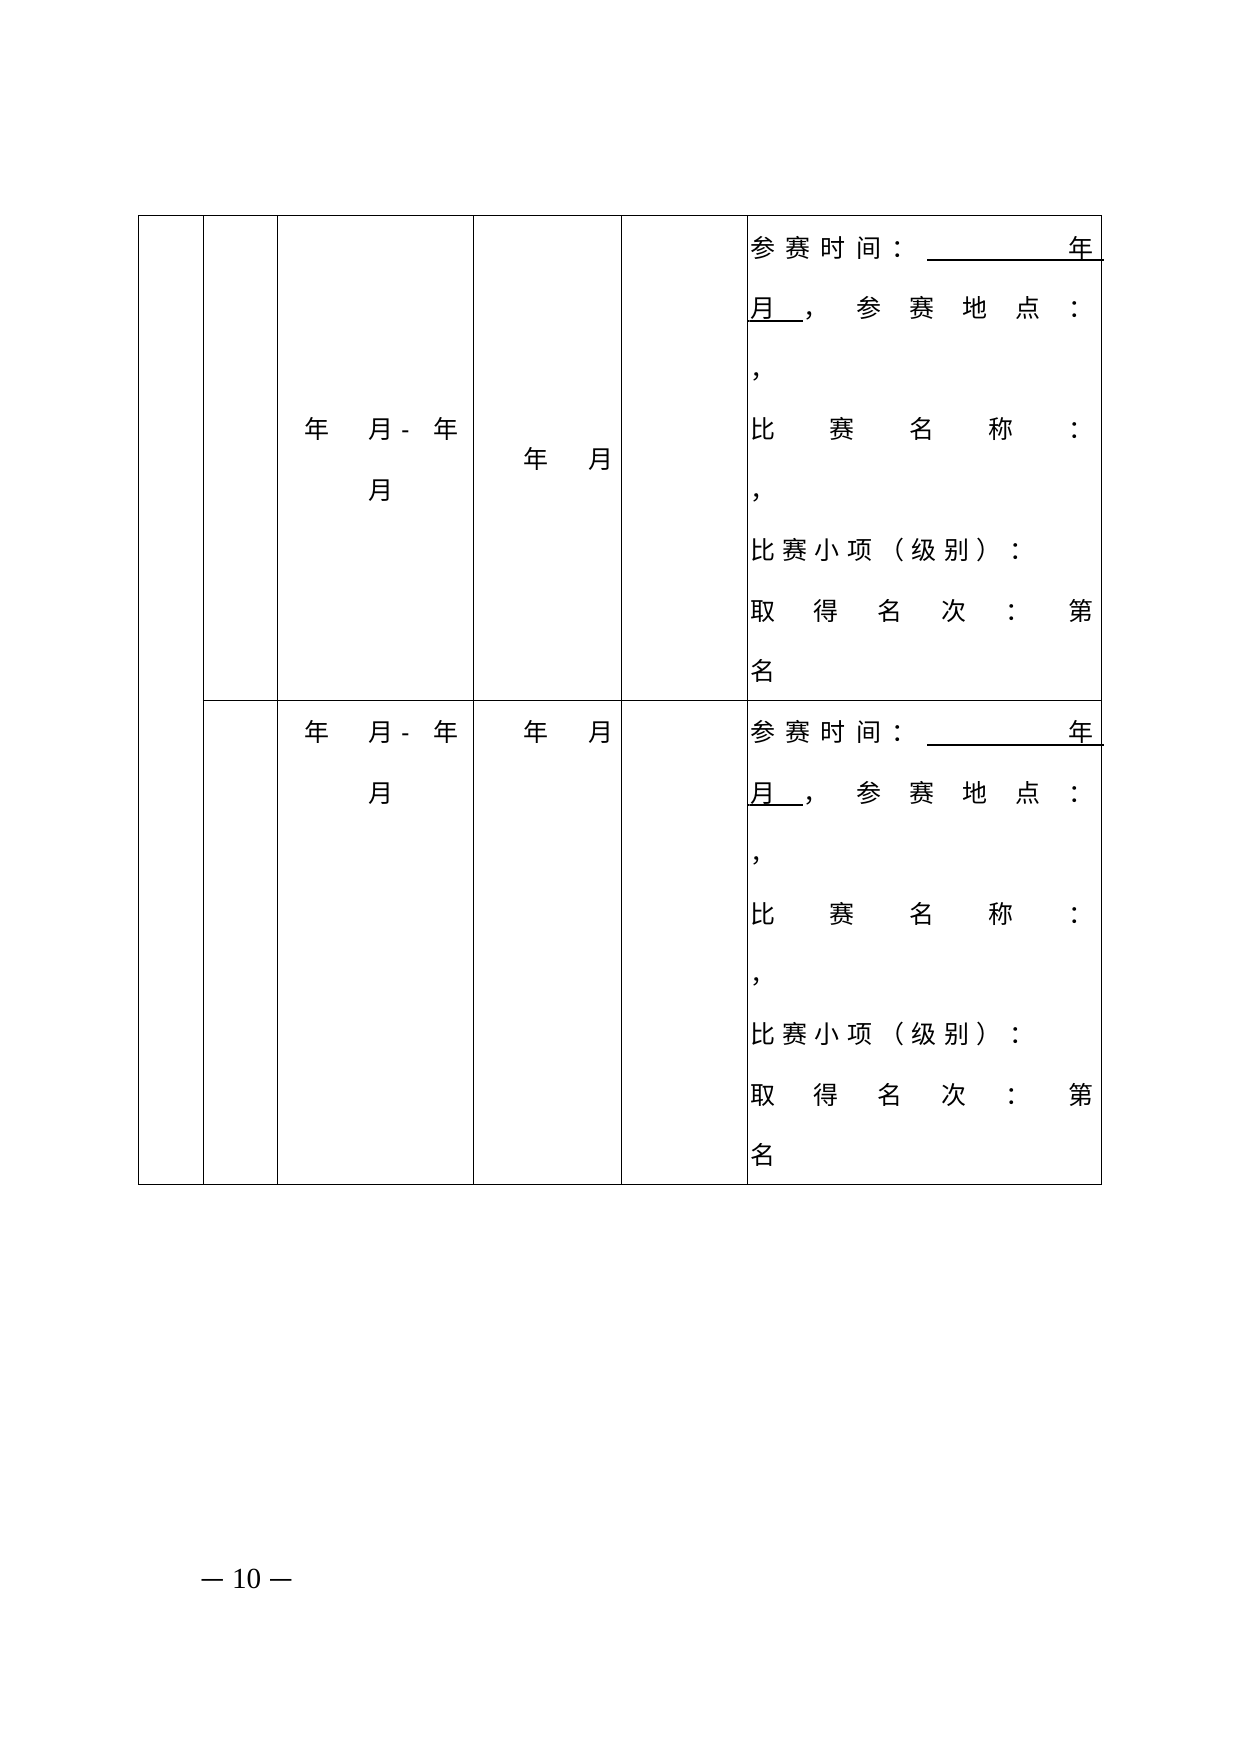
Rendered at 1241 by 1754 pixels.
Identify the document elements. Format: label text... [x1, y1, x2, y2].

table_cell [622, 216, 747, 700]
table_cell 年 月 [474, 216, 621, 700]
table_cell [204, 701, 277, 1184]
table_cell 年 月- 年 月 [278, 216, 473, 700]
table_cell [622, 701, 747, 1184]
table_cell 年 月- 年 月 [278, 701, 473, 1184]
table_cell [204, 216, 277, 700]
table_cell 参赛时间： 年 月，参赛地点： ， 比赛名称： ， 比赛小项（级别）： 取得名次：第 名 [748, 216, 1101, 700]
table_cell 参赛时间： 年 月，参赛地点： ， 比赛名称： ， 比赛小项（级别）： 取得名次：第 名 [748, 701, 1101, 1184]
table_cell 年 月 [474, 701, 621, 1184]
